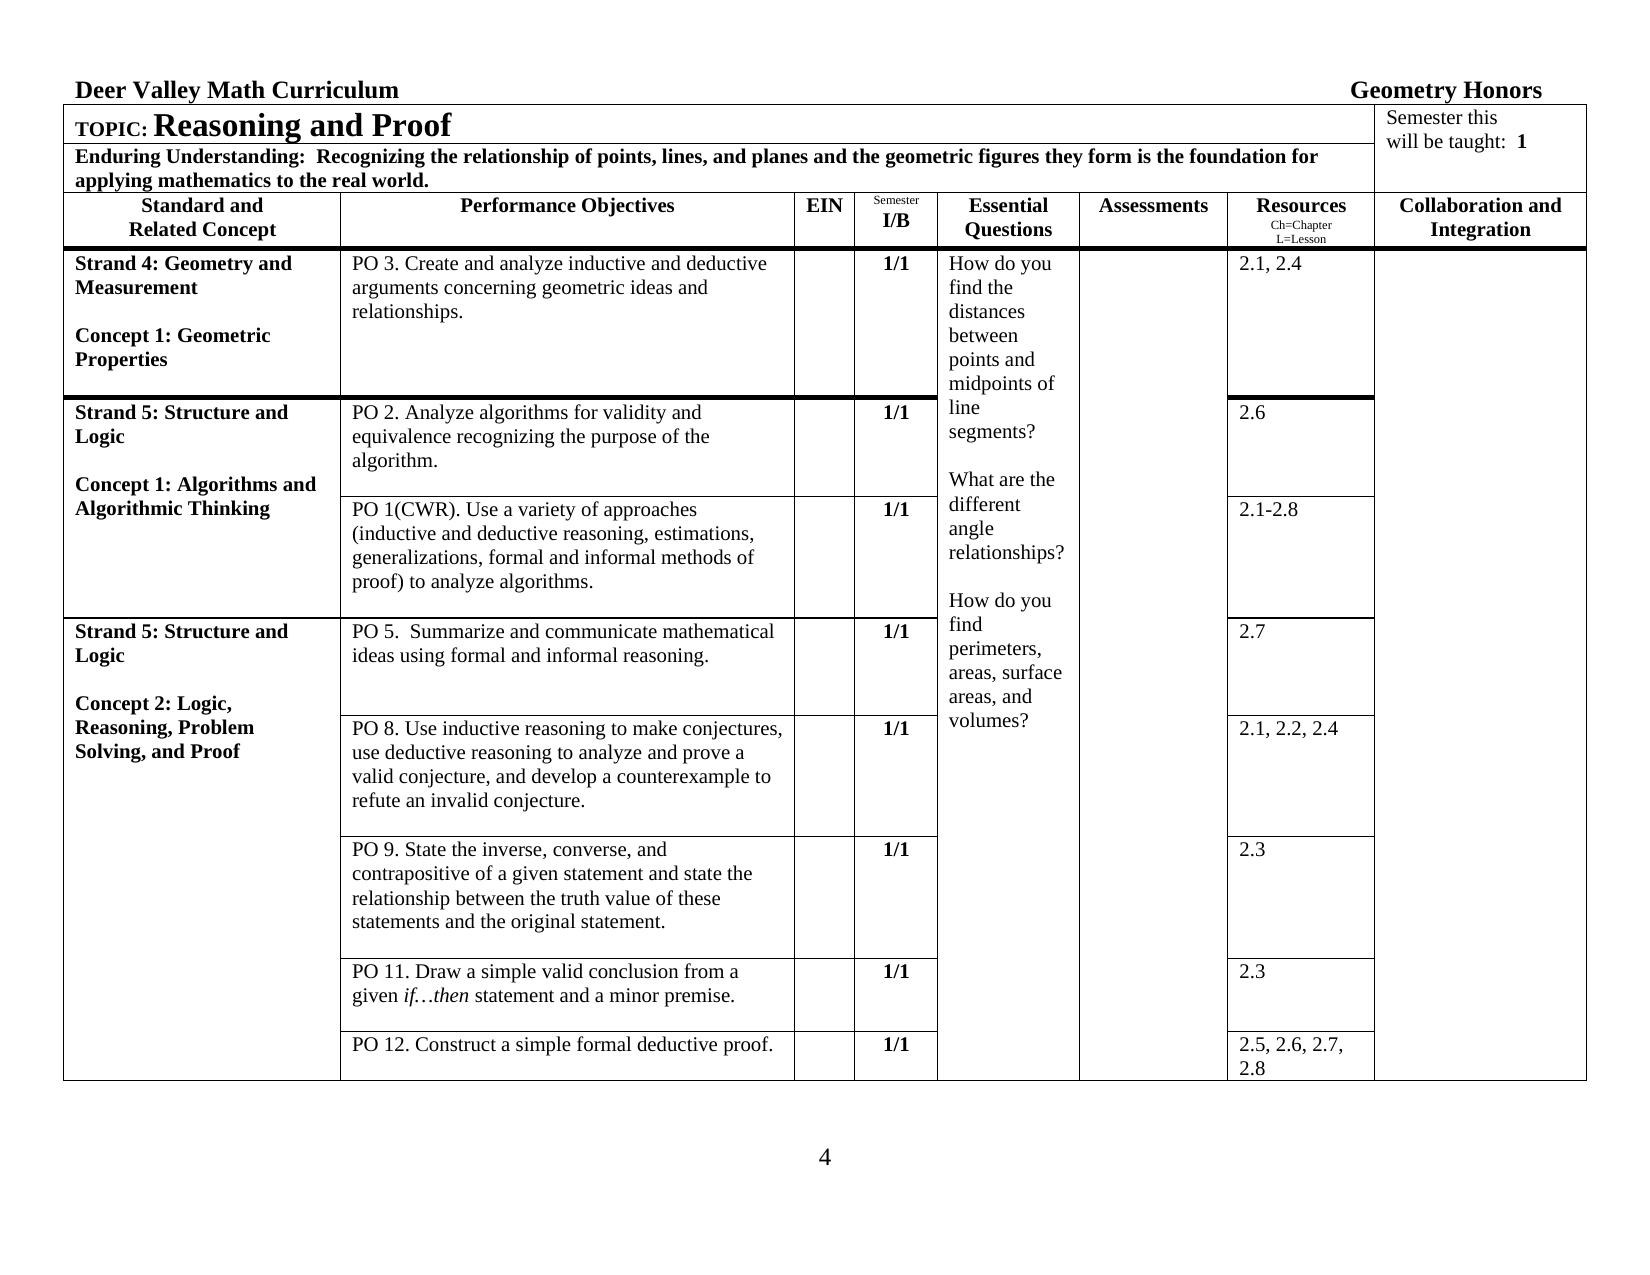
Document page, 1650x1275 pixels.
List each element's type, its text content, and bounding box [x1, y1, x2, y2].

table_cell 1/1 [855, 716, 937, 836]
table_header Semester this will be taught: 1 [1375, 105, 1586, 192]
table_cell Assessments [1080, 193, 1227, 246]
table_cell Standard and Related Concept [64, 193, 340, 246]
table_cell Resources Ch=Chapter L=Lesson [1228, 193, 1374, 246]
table_cell 5. Summarize and communicate mathematical ideas using formal and informal reasoning. [341, 619, 794, 715]
table_cell Strand 5: Structure and Logic Concept 1: Algorithms and Algorithmic Thinking [64, 400, 340, 617]
table_cell [795, 497, 854, 617]
table_cell 2.1, 2.4 [1228, 251, 1374, 395]
table_cell 2.7 [1228, 619, 1374, 715]
table_cell [795, 1032, 854, 1080]
table_cell [1375, 251, 1586, 1080]
table_cell [1080, 251, 1227, 1080]
table_cell 2.5, 2.6, 2.7, 2.8 [1228, 1032, 1374, 1080]
table_cell 2.3 [1228, 959, 1374, 1031]
table_cell PO 1(CWR). Use a variety of approaches (inductive and deductive reasoning, estimations, generalizations, formal and informal methods of proof) to analyze algorithms. [341, 497, 794, 617]
table_cell [795, 716, 854, 836]
table_cell PO 11. Draw a simple valid conclusion from a given if…then statement and a minor premise. [341, 959, 794, 1031]
table_cell 1/1 [855, 497, 937, 617]
table_cell How do you find the distances between points and midpoints of line segments? What are the different angle relationships? How do you find perimeters, areas, surface areas, and volumes? [938, 251, 1079, 1080]
table_cell Strand 5: Structure and Logic Concept 2: Logic, Reasoning, Problem Solving, and Proof [64, 619, 340, 1080]
table_cell PO 12. Construct a simple formal deductive proof. [341, 1032, 794, 1080]
table_cell 1/1 [855, 619, 937, 715]
table_cell 2.3 [1228, 837, 1374, 958]
table_cell 1/1 [855, 1032, 937, 1080]
table_cell PO 2. Analyze algorithms for validity and equivalence recognizing the purpose of the algorithm. [341, 400, 794, 496]
table_cell 2.6 [1228, 400, 1374, 496]
table_cell PO 8. Use inductive reasoning to make conjectures, use deductive reasoning to analyze and prove a valid conjecture, and develop a counterexample to refute an invalid conjecture. [341, 716, 794, 836]
table_cell [795, 619, 854, 715]
table_cell [795, 959, 854, 1031]
table_cell 1/1 [855, 837, 937, 958]
table_cell [795, 251, 854, 395]
table_cell 2.1, 2.2, 2.4 [1228, 716, 1374, 836]
table_cell Performance Objectives [341, 193, 794, 246]
table_cell [795, 400, 854, 496]
table_cell [795, 837, 854, 958]
table_cell PO 9. State the inverse, converse, and contrapositive of a given statement and state the relationship between the truth value of these statements and the original statement. [341, 837, 794, 958]
table_cell Enduring Understanding: Recognizing the relationship of points, lines, and planes and the geometric figures they form is the foundation for applying mathematics to the real world. [64, 144, 1374, 192]
table_header TOPIC: Reasoning and Proof [64, 105, 1374, 143]
table_cell Semester I/B [855, 193, 937, 246]
table_cell 1/1 [855, 959, 937, 1031]
table_cell EIN [795, 193, 854, 246]
table_cell Collaboration and Integration [1375, 193, 1586, 246]
table_cell Strand 4: Geometry and Measurement Concept 1: Geometric Properties [64, 251, 340, 395]
table_cell 1/1 [855, 400, 937, 496]
table_cell PO 3. Create and analyze inductive and deductive arguments concerning geometric ideas and relationships. [341, 251, 794, 395]
table_cell 2.1-2.8 [1228, 497, 1374, 617]
table_cell 1/1 [855, 251, 937, 395]
table_cell Essential Questions [938, 193, 1079, 246]
